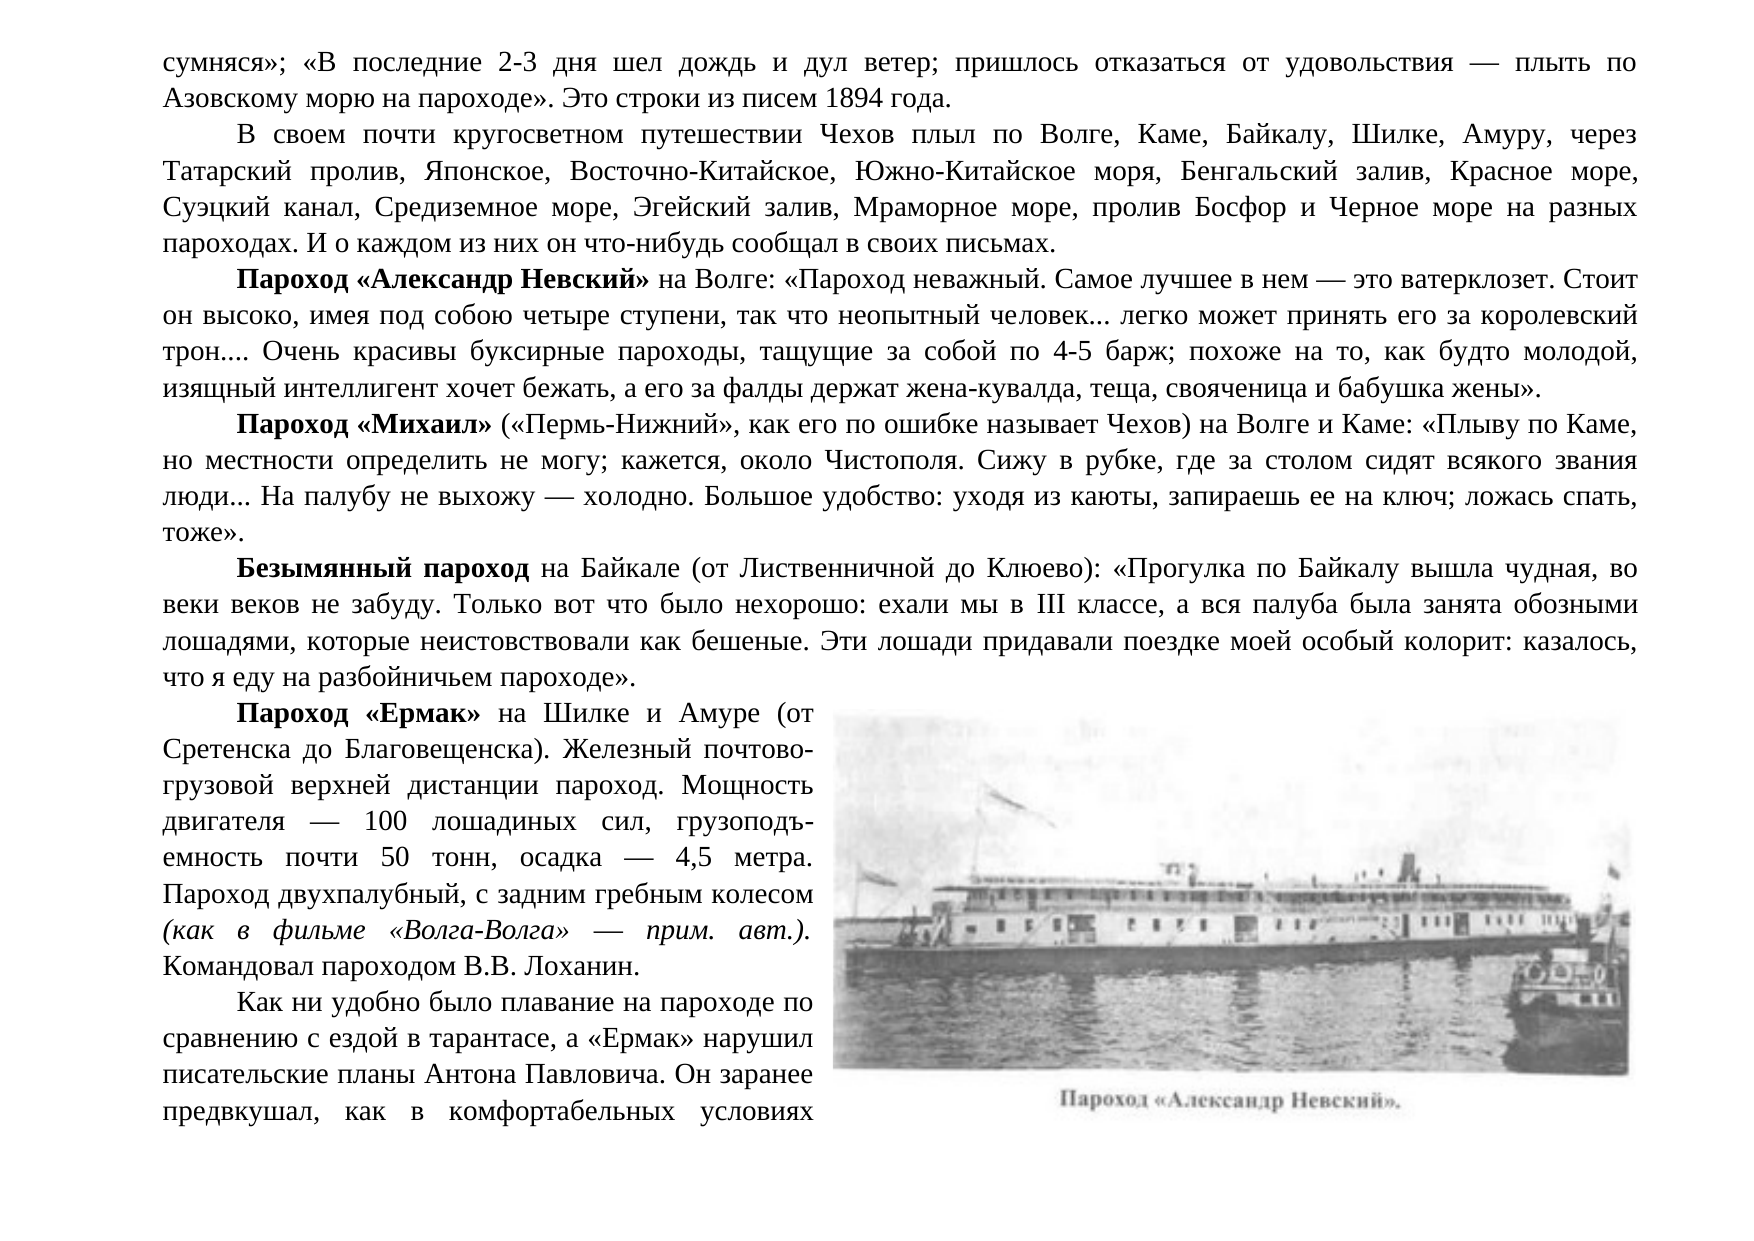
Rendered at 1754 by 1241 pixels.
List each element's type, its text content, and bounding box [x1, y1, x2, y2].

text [162, 984, 1639, 1126]
text Безымянный пароход на Байкале (от Лиственничной до Клюево): «Прогулка по Байкалу вышла чудная, во веки веков не забуду. Только вот что было нехорошо: ехали мы в III классе, а вся палуба была занята обозными лошадями, которые неистовствовали как бешеные. Эти лошади придавали поездке моей особый колорит: казалось, что я еду на разбойничьем пароходе». [162, 550, 1639, 692]
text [162, 44, 1639, 114]
text В своем почти кругосветном путешествии Чехов плыл по Волге, Каме, Байкалу, Шилке, Амуру, через Татарский пролив, Японское, Восточно-Китайское, Южно-Китайское моря, Бенгальский залив, Красное море, Суэцкий канал, Средиземное море, Эгейский залив, Мраморное море, пролив Босфор и Черное море на разных пароходах. И о каждом из них он что-нибудь сообщал в своих письмах. [162, 117, 1639, 259]
text Пароход «Александр Невский» на Волге: «Пароход неважный. Самое лучшее в нем — это ватерклозет. Стоит он высоко, имея под собою четыре ступени, так что неопытный человек... легко может принять его за королевский трон.... Очень красивы буксирные пароходы, тащущие за собой по 4-5 барж; похоже на то, как будто молодой, изящный интеллигент хочет бежать, а его за фалды держат жена-кувалда, теща, свояченица и бабушка жены». [162, 261, 1639, 403]
text Пароход «Ермак» на Шилке и Амуре (от Сретенска до Благовещенска). Железный почтово-грузовой верхней дистанции пароход. Мощность двигателя — 100 лошадиных сил, грузоподъемность почти 50 тонн, осадка — 4,5 метра. Пароход двухпалубный, с задним гребным колесом (как в фильме «Волга-Волга» — прим. авт.). Командовал пароходом В.В. Лоханин. [162, 695, 1639, 982]
text Пароход «Михаил» («Пермь-Нижний», как его по ошибке называет Чехов) на Волге и Каме: «Плыву по Каме, но местности определить не могу; кажется, около Чистополя. Сижу в рубке, где за столом сидят всякого звания люди... На палубу не выхожу — холодно. Большое удобство: уходя из каюты, запираешь ее на ключ; ложась спать, тоже». [162, 406, 1639, 548]
picture [832, 709, 1636, 1123]
